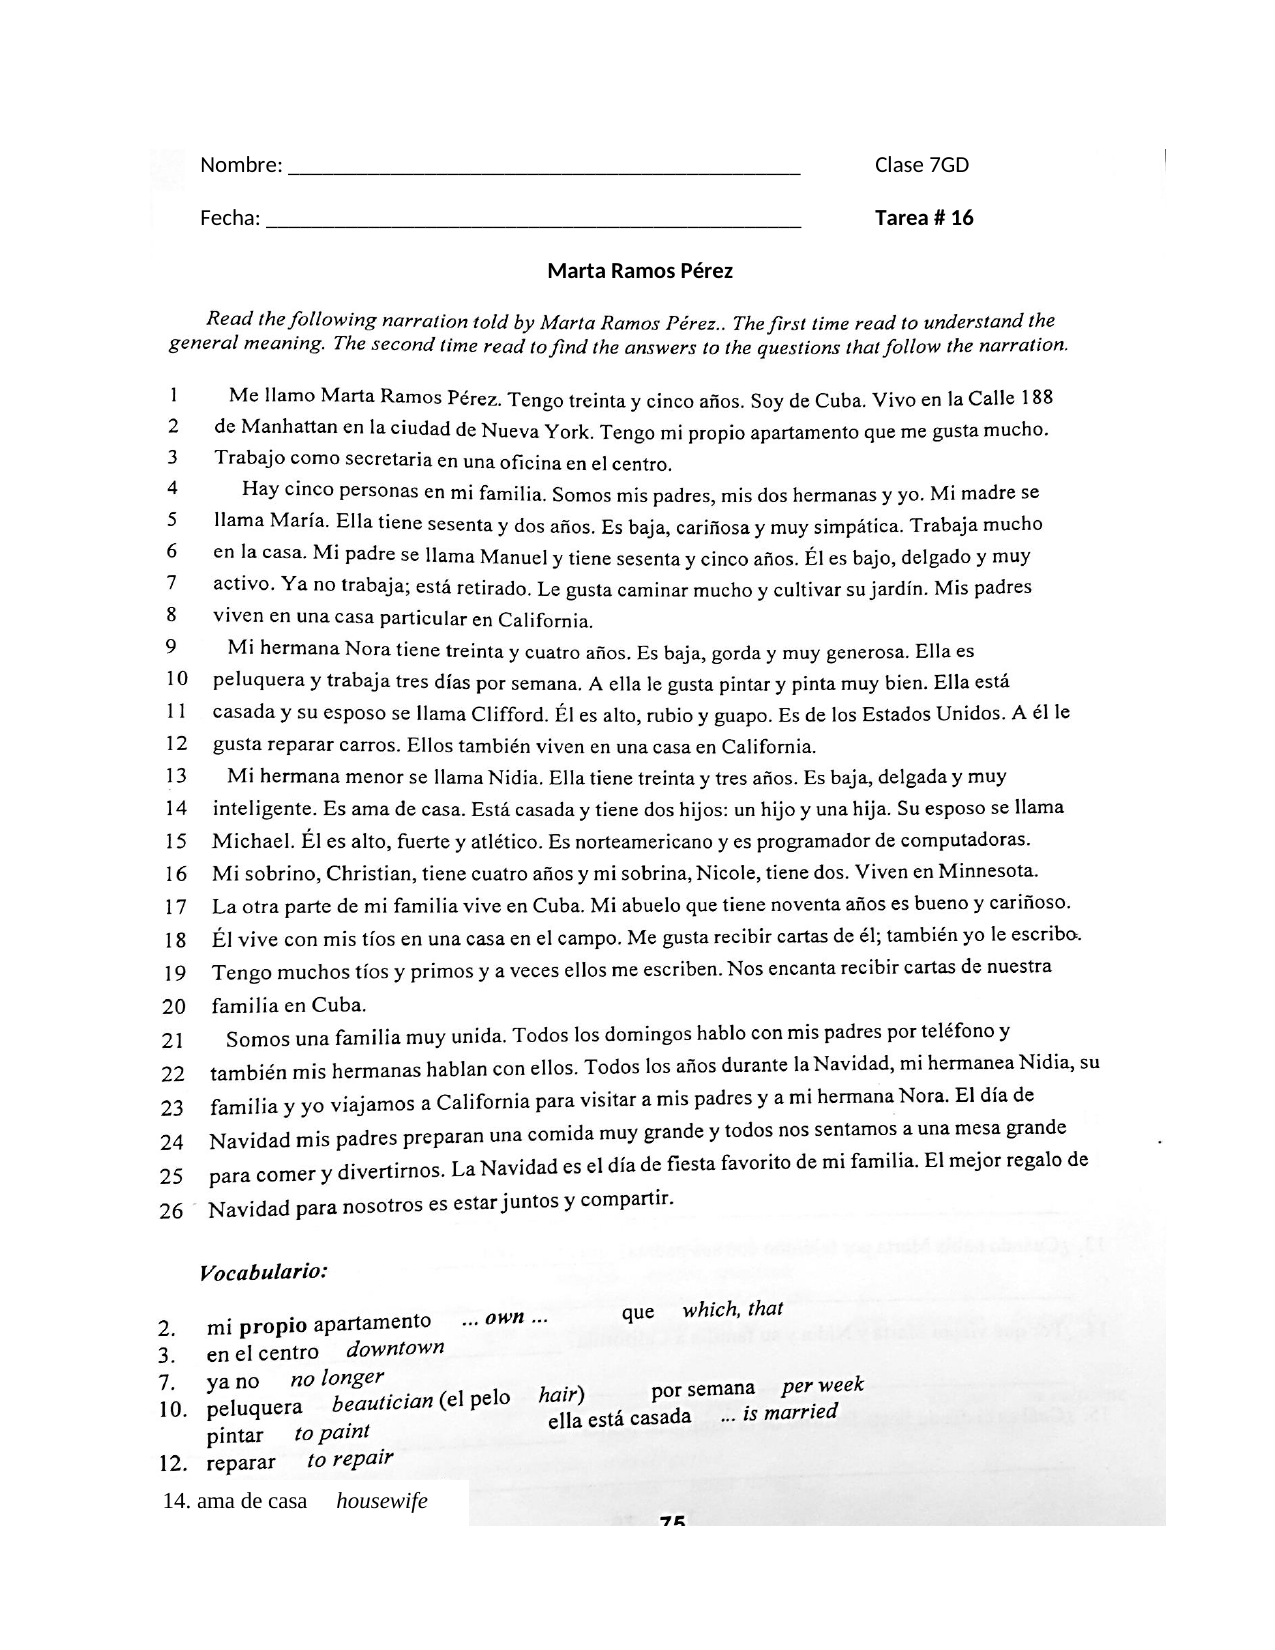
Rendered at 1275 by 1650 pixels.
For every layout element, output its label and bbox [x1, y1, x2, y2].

picture [150, 149, 1166, 1526]
